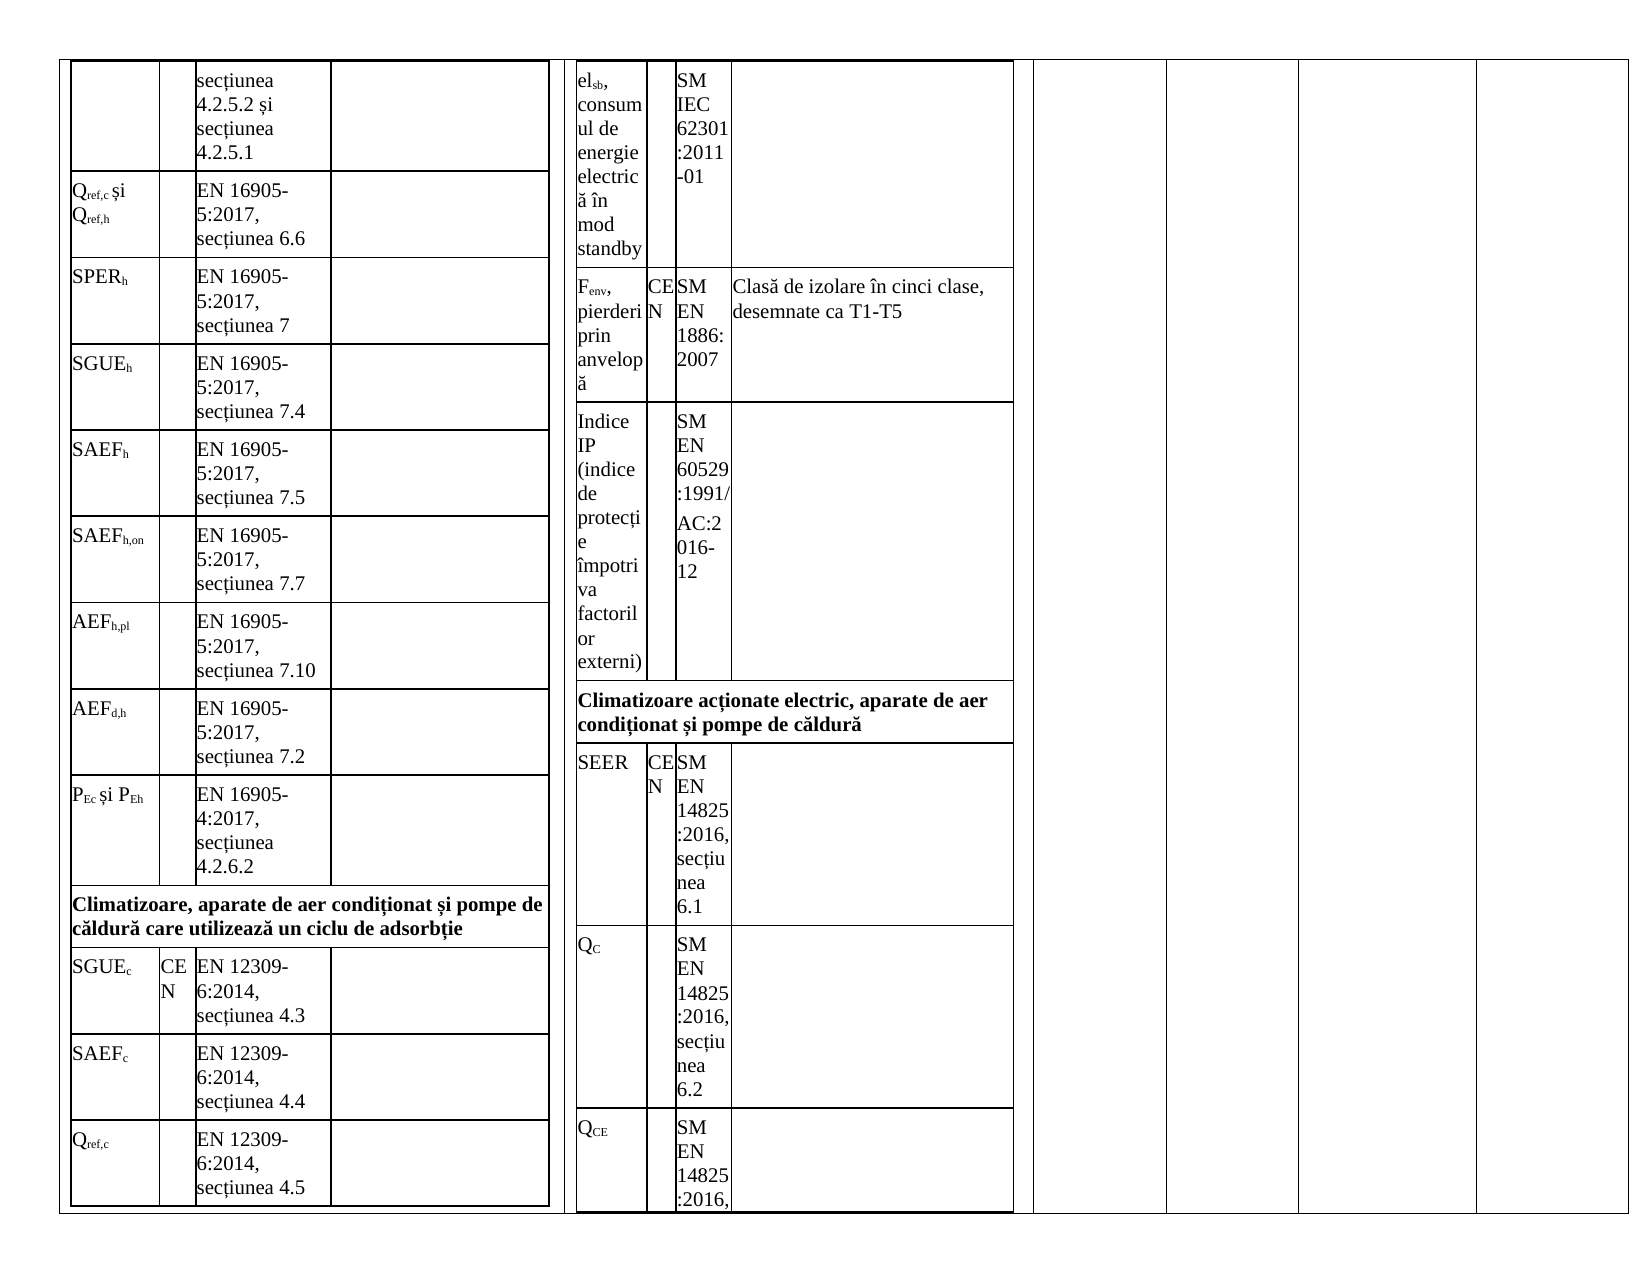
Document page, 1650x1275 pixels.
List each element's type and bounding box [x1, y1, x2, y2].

table_cell [1299, 60, 1476, 1213]
table_cell [1034, 60, 1166, 1213]
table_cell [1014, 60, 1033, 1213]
table_cell [1167, 60, 1298, 1213]
table_cell [60, 60, 564, 1213]
table_cell [1477, 60, 1628, 1213]
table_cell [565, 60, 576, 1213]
